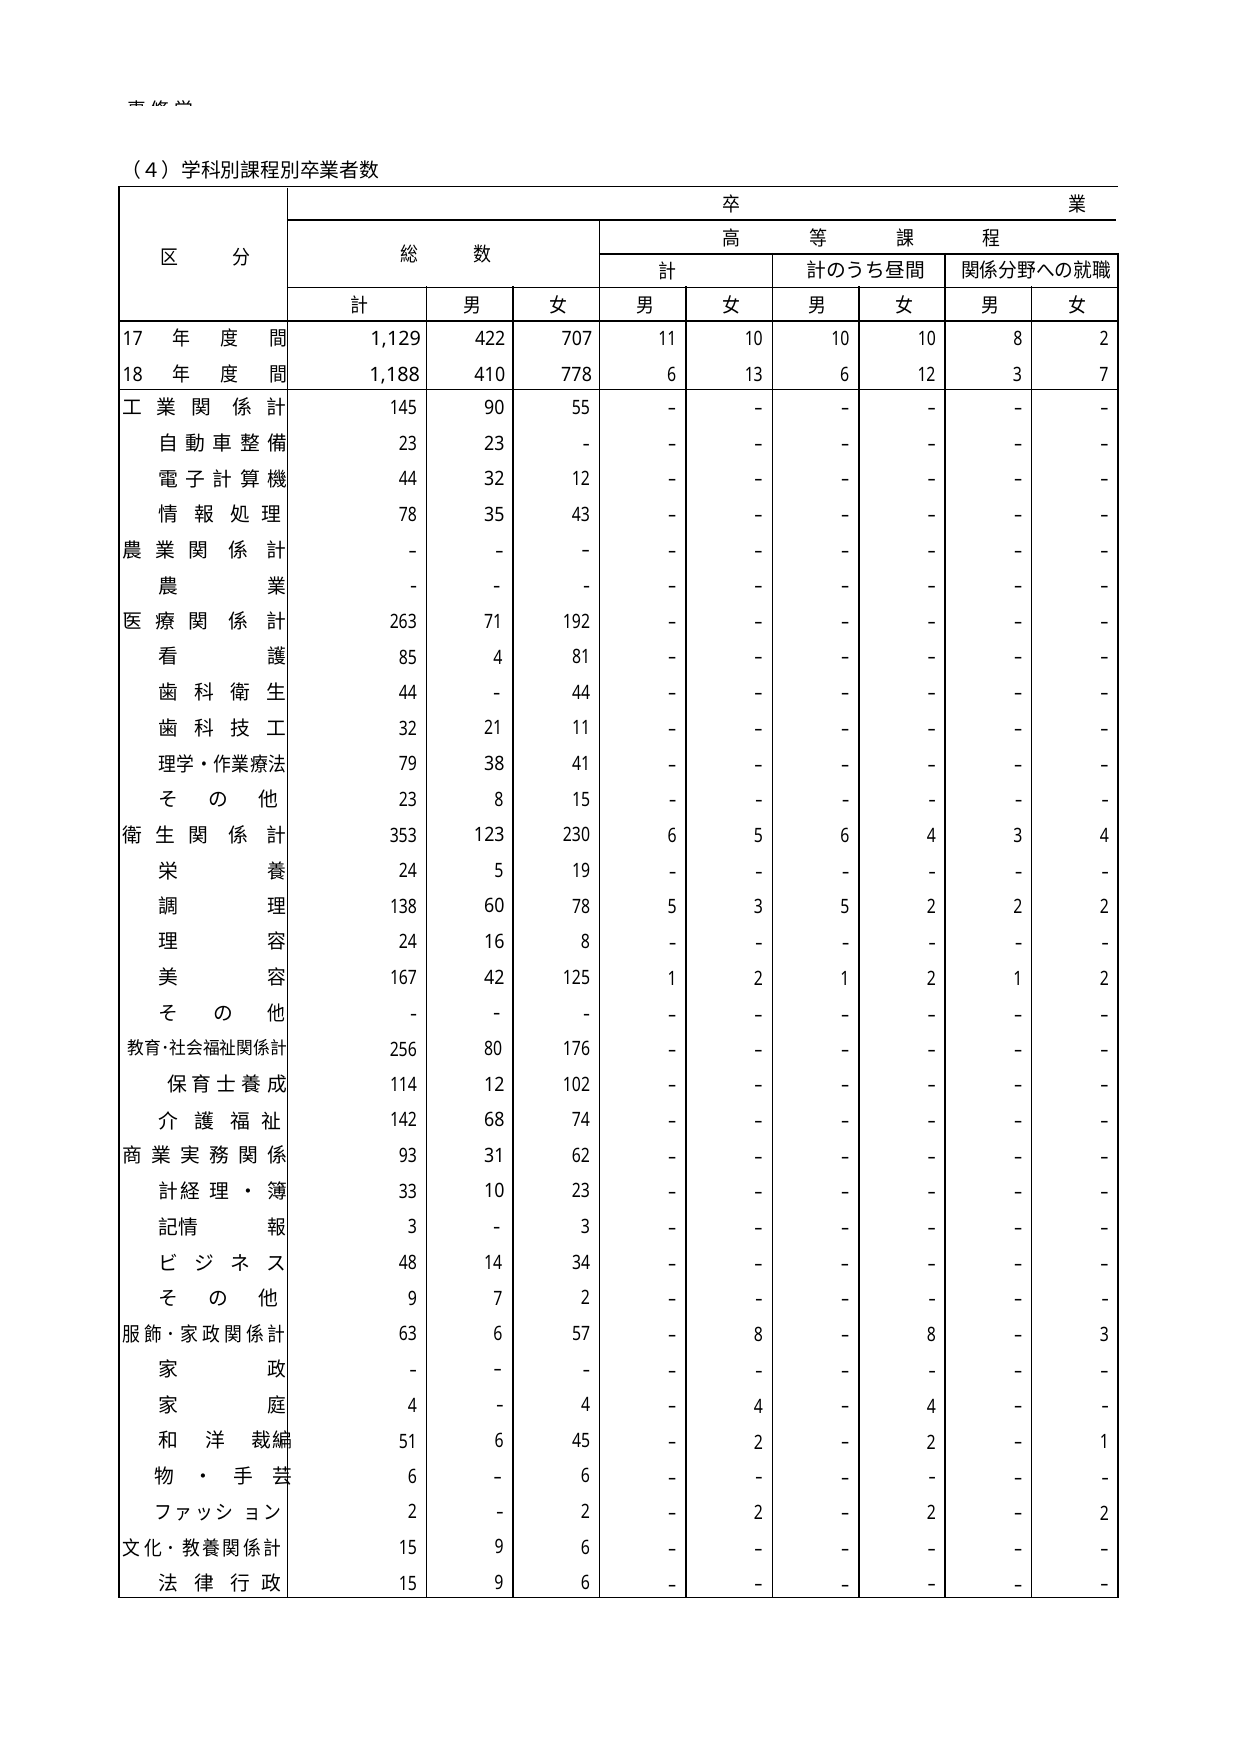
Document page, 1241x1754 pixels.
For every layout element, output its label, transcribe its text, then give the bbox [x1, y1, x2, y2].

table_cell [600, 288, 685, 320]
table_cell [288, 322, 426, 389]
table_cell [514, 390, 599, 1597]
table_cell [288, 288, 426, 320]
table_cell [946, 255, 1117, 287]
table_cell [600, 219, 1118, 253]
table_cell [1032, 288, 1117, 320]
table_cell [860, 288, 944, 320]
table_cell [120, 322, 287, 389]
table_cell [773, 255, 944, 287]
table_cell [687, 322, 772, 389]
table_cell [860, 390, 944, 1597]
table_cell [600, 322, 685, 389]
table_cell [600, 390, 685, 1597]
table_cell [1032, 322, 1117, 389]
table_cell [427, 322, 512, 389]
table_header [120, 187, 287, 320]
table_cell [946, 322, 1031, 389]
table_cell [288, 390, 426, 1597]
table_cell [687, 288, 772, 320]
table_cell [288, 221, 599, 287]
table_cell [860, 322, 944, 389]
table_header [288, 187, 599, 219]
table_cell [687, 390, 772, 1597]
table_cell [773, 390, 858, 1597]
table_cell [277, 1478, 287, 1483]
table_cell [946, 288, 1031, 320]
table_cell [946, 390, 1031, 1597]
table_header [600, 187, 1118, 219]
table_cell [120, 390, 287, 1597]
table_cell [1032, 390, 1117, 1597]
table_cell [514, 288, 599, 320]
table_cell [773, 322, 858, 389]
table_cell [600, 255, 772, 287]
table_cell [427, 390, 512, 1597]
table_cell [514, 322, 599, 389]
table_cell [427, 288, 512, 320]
text （４）学科別課程別卒業者数 [122, 157, 1144, 184]
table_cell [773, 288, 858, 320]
